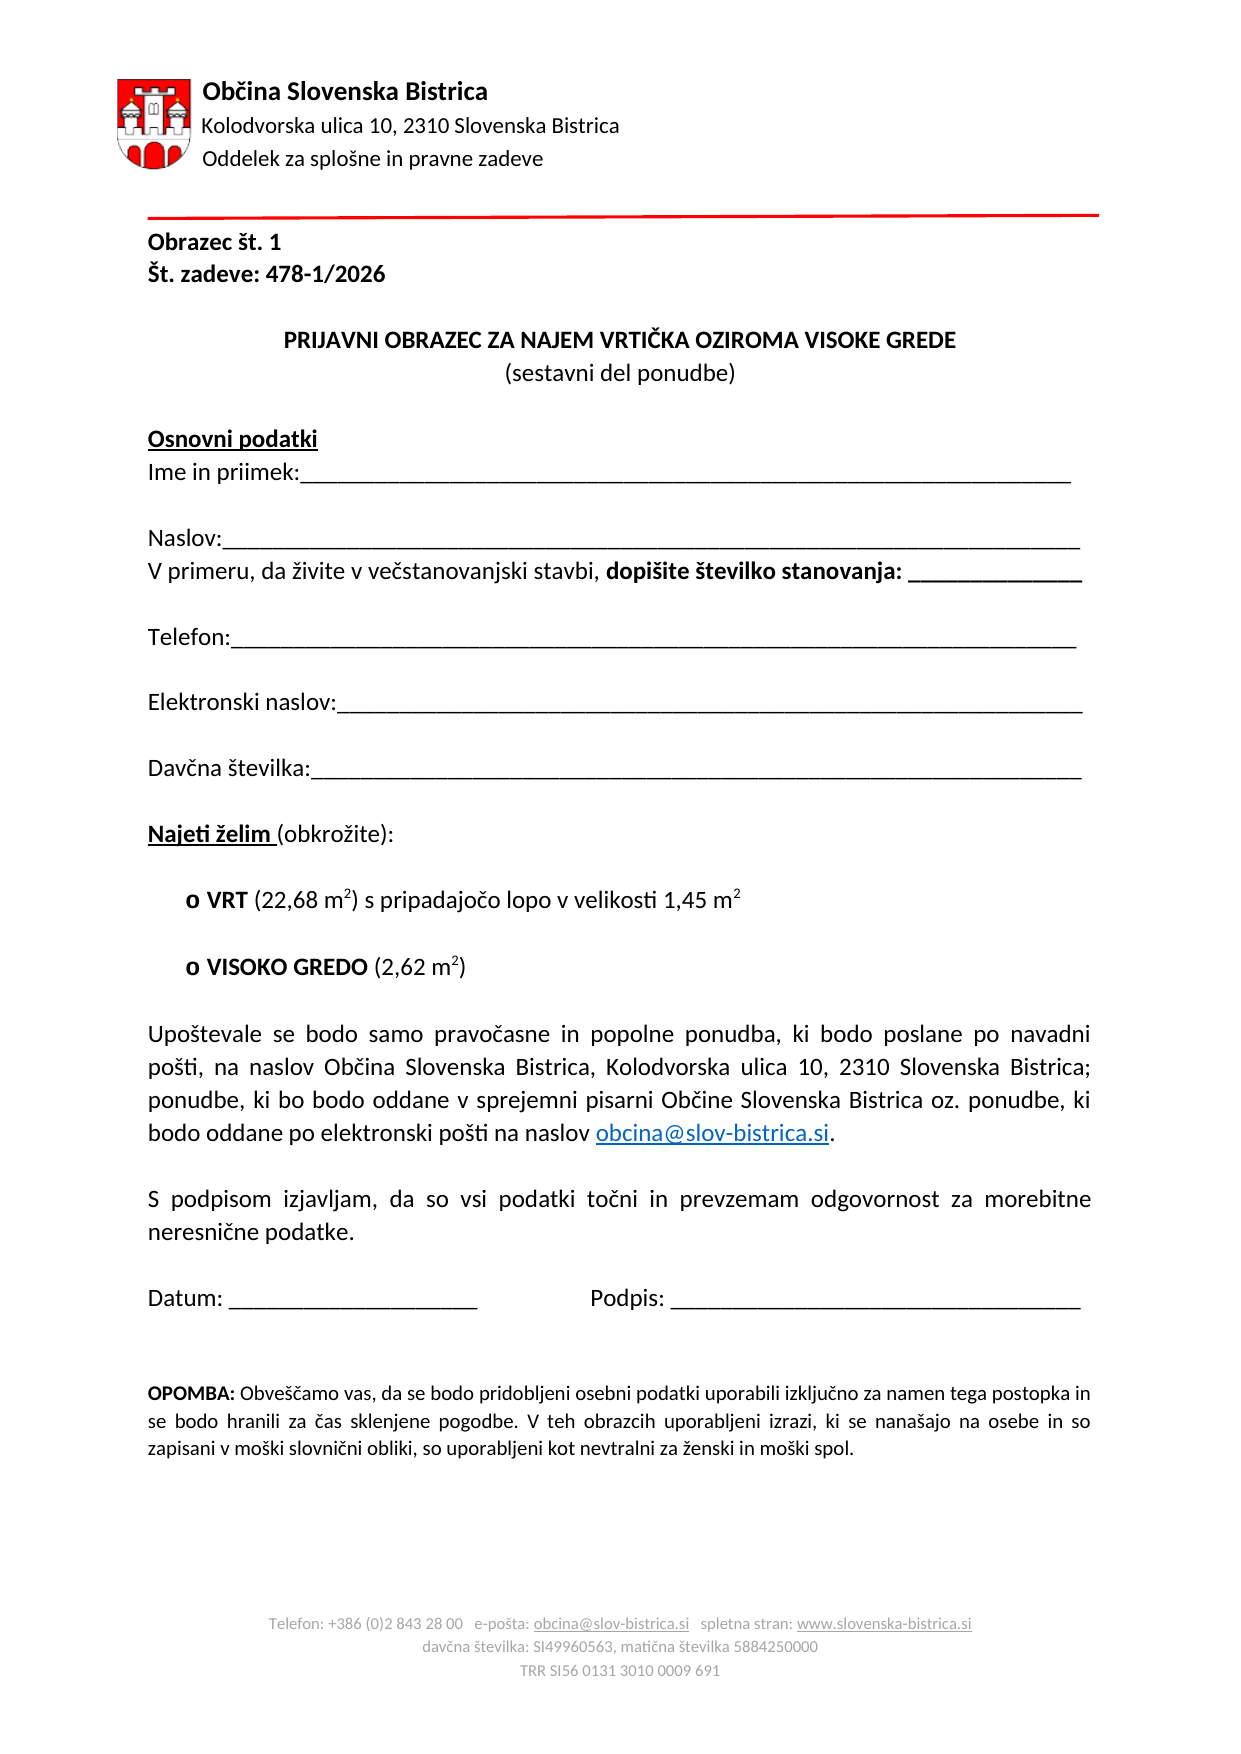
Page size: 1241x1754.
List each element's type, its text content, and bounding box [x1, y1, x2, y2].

text Datum: ____________________ Podpis: _________________________________ [148, 1282, 1093, 1312]
text Najeti želim (obkrožite): [148, 818, 1093, 849]
list VISOKO GREDO (2,62 m2) [185, 951, 1093, 983]
text S podpisom izjavljam, da so vsi podatki točni in prevzemam odgovornost za morebitne neresnične podatke. [148, 1183, 1093, 1246]
text OPOMBA: Obveščamo vas, da se bodo pridobljeni osebni podatki uporabili izključno za namen tega postopka in se bodo hranili za čas sklenjene pogodbe. V teh obrazcih uporabljeni izrazi, ki se nanašajo na osebe in so zapisani v moški slovnični obliki, so uporabljeni kot nevtralni za ženski in moški spol. [148, 1380, 1093, 1461]
text Št. zadeve: 478-1/2026 [148, 258, 1093, 289]
text Osnovni podatki [148, 423, 1093, 454]
text Davčna številka:______________________________________________________________ [148, 752, 1093, 783]
list VRT (22,68 m2) s pripadajočo lopo v velikosti 1,45 m2 [185, 884, 1093, 916]
text V primeru, da živite v večstanovanjski stavbi, dopišite številko stanovanja: ______________ [148, 555, 1093, 585]
text Obrazec št. 1 [148, 226, 1093, 256]
text Elektronski naslov:____________________________________________________________ [148, 686, 1093, 717]
text Upoštevale se bodo samo pravočasne in popolne ponudba, ki bodo poslane po navadni pošti, na naslov Občina Slovenska Bistrica, Kolodvorska ulica 10, 2310 Slovenska Bistrica; ponudbe, ki bo bodo oddane v sprejemni pisarni Občine Slovenska Bistrica oz. ponudbe, ki bodo oddane po elektronski pošti na naslov obcina@slov-bistrica.si. [148, 1018, 1093, 1148]
text Naslov:_____________________________________________________________________ [148, 522, 1093, 552]
text (sestavni del ponudbe) [148, 357, 1093, 388]
text Telefon:____________________________________________________________________ [148, 621, 1093, 651]
text PRIJAVNI OBRAZEC ZA NAJEM VRTIČKA OZIROMA VISOKE GREDE [148, 324, 1093, 355]
text Ime in priimek:______________________________________________________________ [148, 456, 1093, 487]
